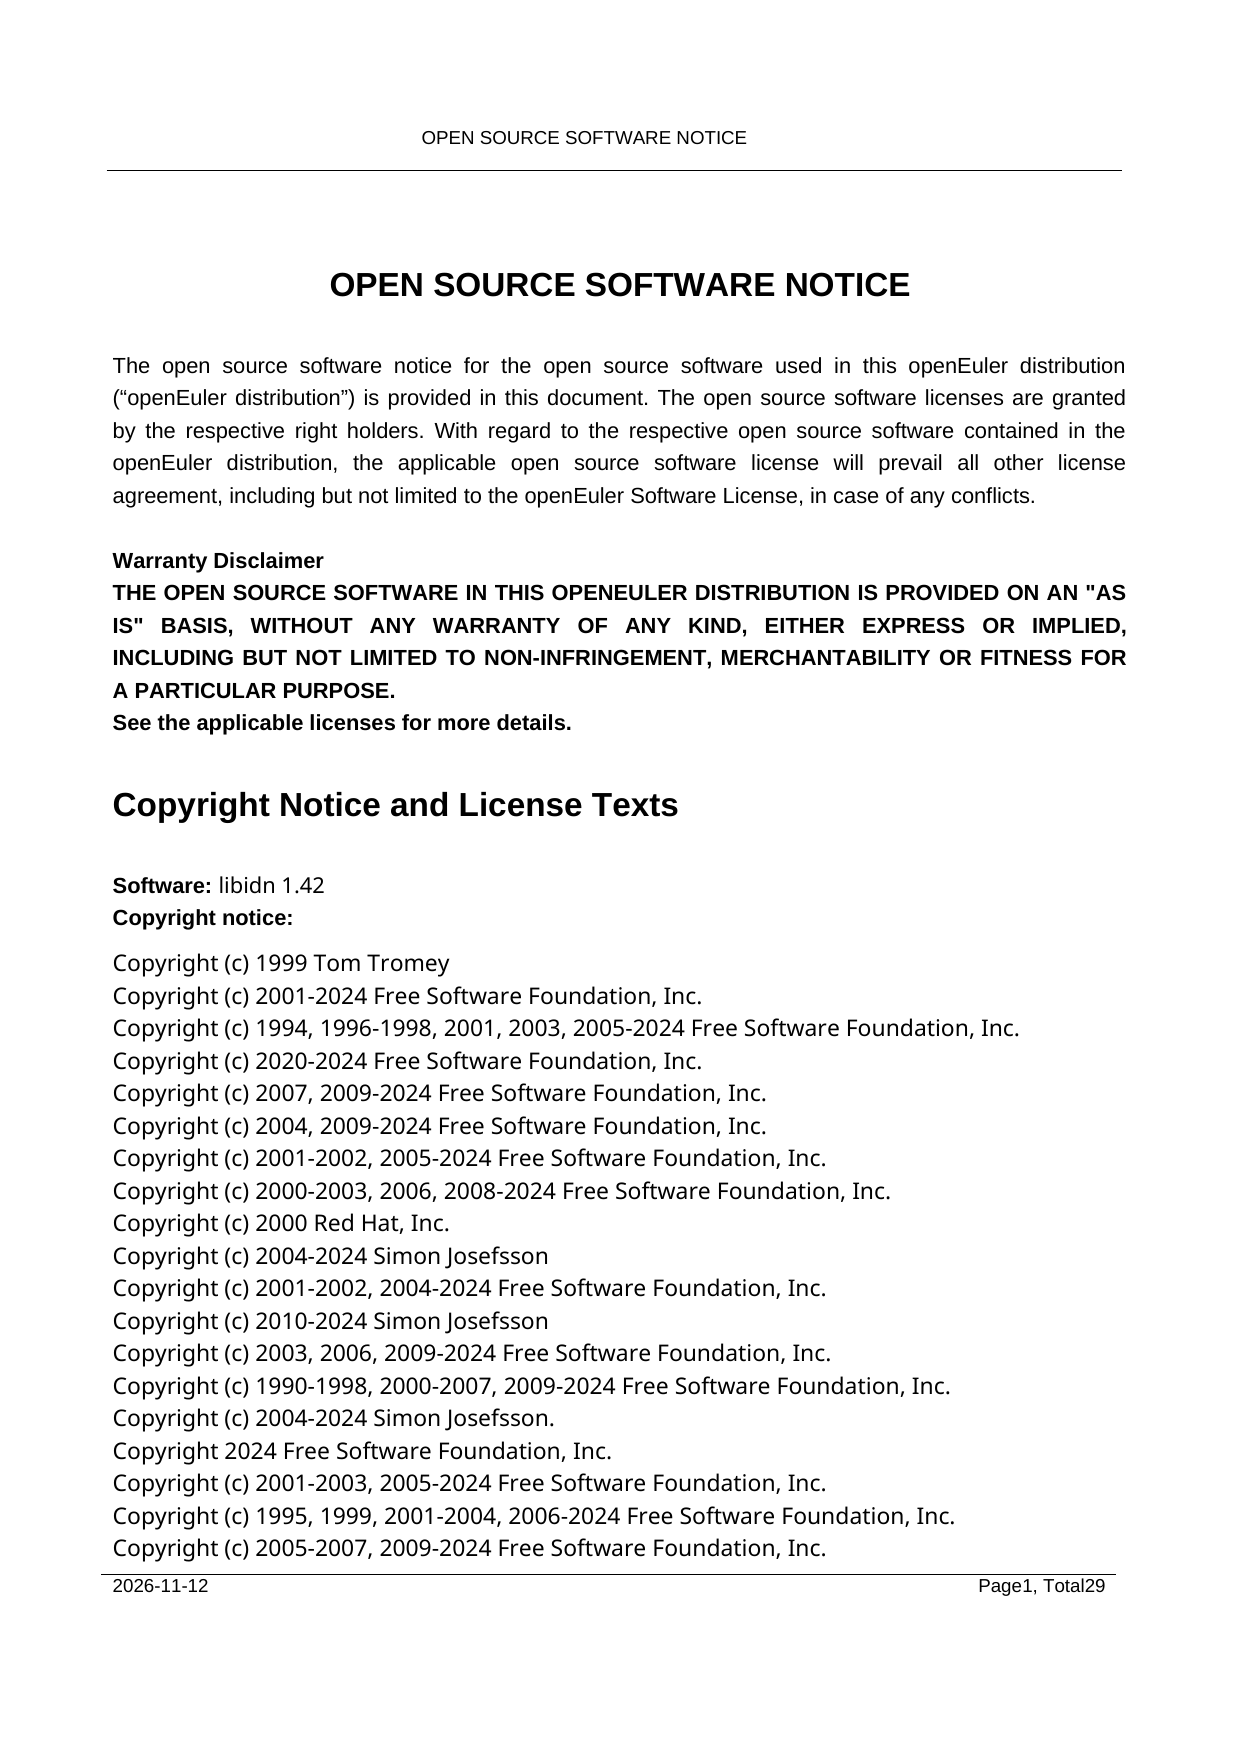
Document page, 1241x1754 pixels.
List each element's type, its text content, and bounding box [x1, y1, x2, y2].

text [112, 947, 1128, 1564]
title Software: libidn 1.42 [112, 869, 1128, 901]
text Warranty Disclaimer [112, 544, 1128, 576]
text OPEN SOURCE SOFTWARE NOTICE [112, 251, 1128, 316]
text The open source software notice for the open source software used in this openEuler distribution (“openEuler distribution”) is provided in this document. The open source software licenses are granted by the respective right holders. With regard to the respective open source software contained in the openEuler distribution, the applicable open source software license will prevail all other license agreement, including but not limited to the openEuler Software License, in case of any conflicts. [112, 349, 1128, 511]
text Copyright notice: [112, 901, 1128, 934]
text Copyright Notice and License Texts [112, 771, 1128, 836]
text THE OPEN SOURCE SOFTWARE IN THIS OPENEULER DISTRIBUTION IS PROVIDED ON AN "AS IS" BASIS, WITHOUT ANY WARRANTY OF ANY KIND, EITHER EXPRESS OR IMPLIED, INCLUDING BUT NOT LIMITED TO NON-INFRINGEMENT, MERCHANTABILITY OR FITNESS FOR A PARTICULAR PURPOSE. See the applicable licenses for more details. [112, 576, 1128, 739]
